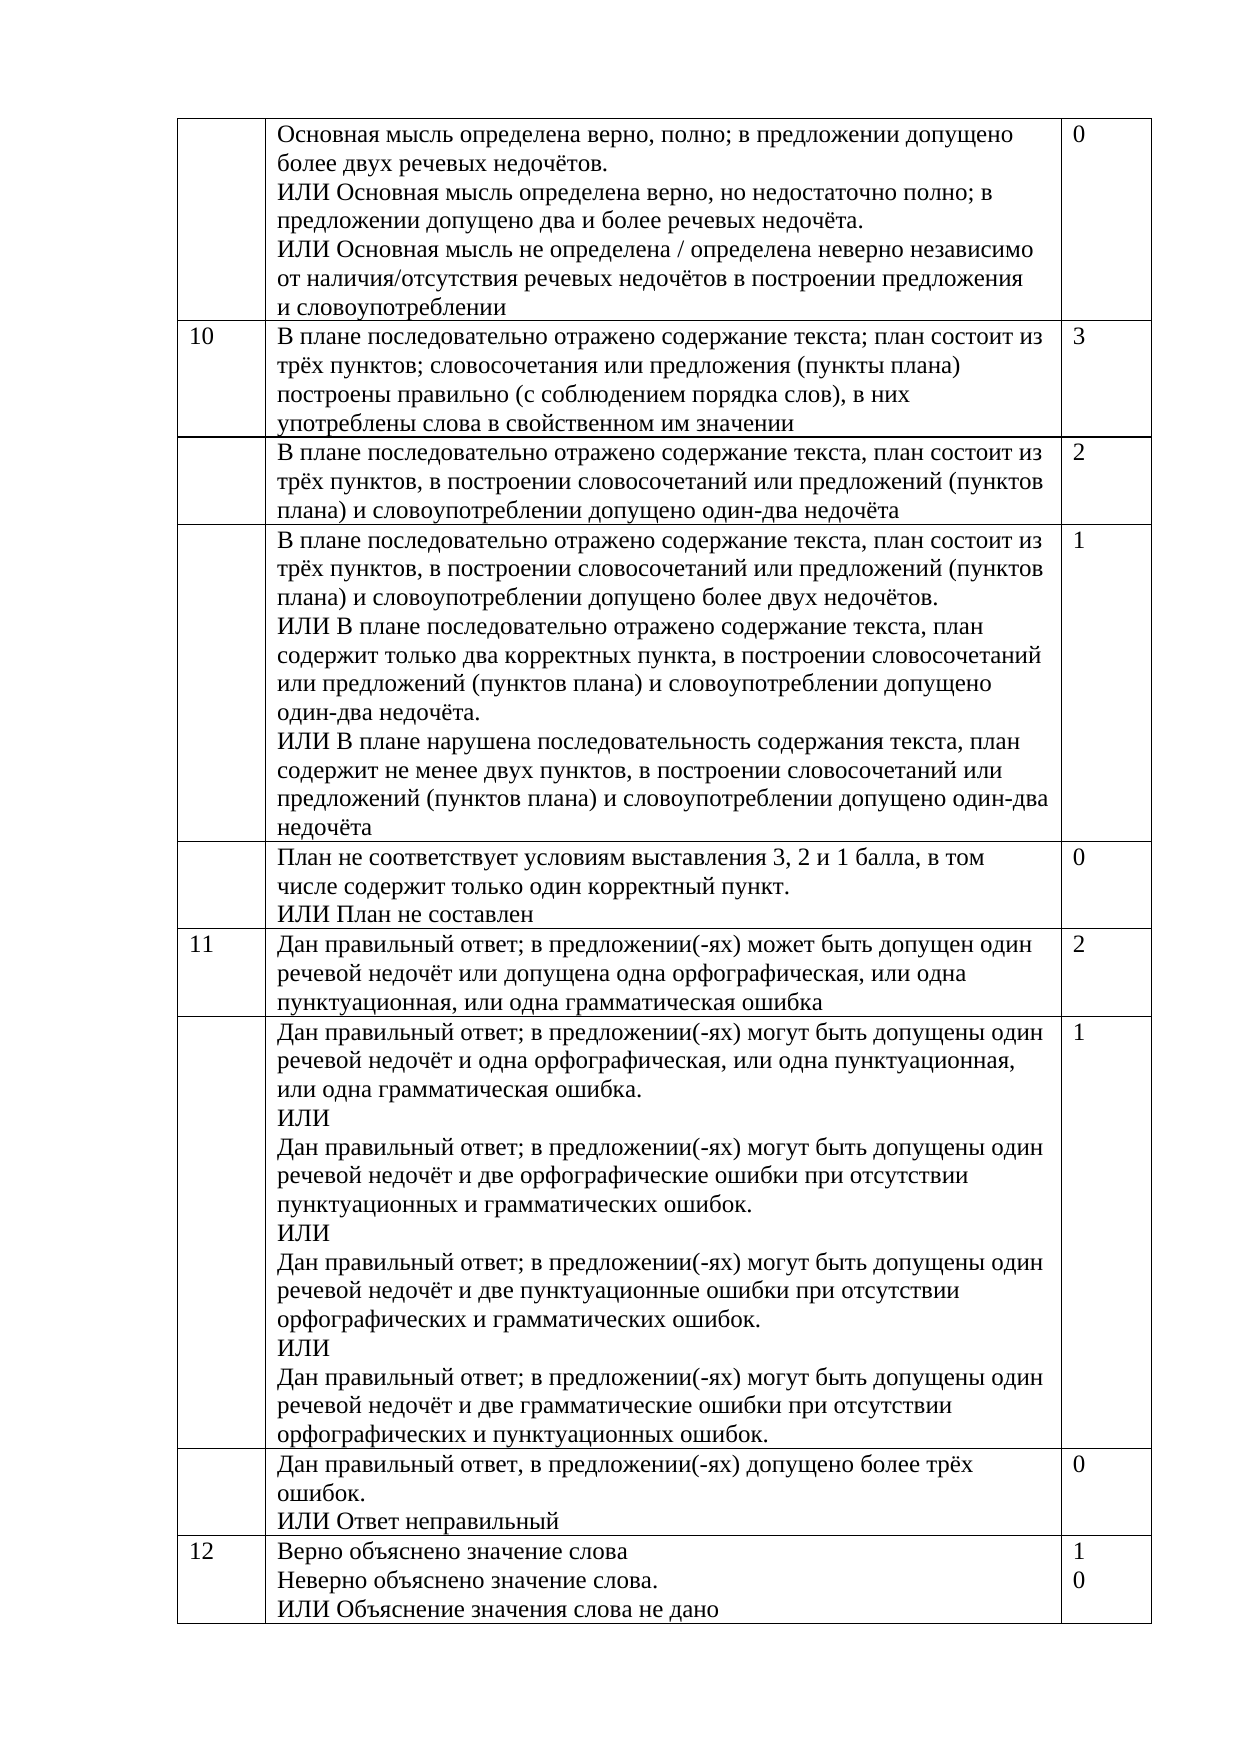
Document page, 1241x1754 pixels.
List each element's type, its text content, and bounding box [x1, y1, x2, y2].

table_cell 1 0 [1062, 1536, 1151, 1622]
table_cell Дан правильный ответ, в предложении(-ях) допущено более трёх ошибок. ИЛИ Ответ неправильный [266, 1449, 1061, 1535]
table_cell План не соответствует условиям выставления 3, 2 и 1 балла, в том числе содержит только один корректный пункт. ИЛИ План не составлен [266, 842, 1061, 928]
table_cell [178, 525, 265, 841]
table_cell [178, 1017, 265, 1448]
table_cell Дан правильный ответ; в предложении(-ях) может быть допущен один речевой недочёт или допущена одна орфографическая, или одна пунктуационная, или одна грамматическая ошибка [266, 929, 1061, 1016]
table_cell Верно объяснено значение слова Неверно объяснено значение слова. ИЛИ Объяснение значения слова не дано [266, 1536, 1061, 1622]
table_cell 10 [178, 321, 265, 436]
table_cell 0 [1062, 1449, 1151, 1535]
table_cell [178, 842, 265, 928]
table_cell 0 [1062, 842, 1151, 928]
table_cell Основная мысль определена верно, полно; в предложении допущено более двух речевых недочётов. ИЛИ Основная мысль определена верно, но недостаточно полно; в предложении допущено два и более речевых недочёта. ИЛИ Основная мысль не определена / определена неверно независимо от наличия/отсутствия речевых недочётов в построении предложения и словоупотреблении [266, 119, 1061, 320]
table_cell 11 [178, 929, 265, 1016]
table_cell 1 [1062, 1017, 1151, 1448]
table_cell [178, 119, 265, 320]
table_cell В плане последовательно отражено содержание текста, план состоит из трёх пунктов, в построении словосочетаний или предложений (пунктов плана) и словоупотреблении допущено один-два недочёта [266, 438, 1061, 524]
table_cell 0 [1062, 119, 1151, 320]
table_cell [178, 1449, 265, 1535]
table_cell Дан правильный ответ; в предложении(-ях) могут быть допущены один речевой недочёт и одна орфографическая, или одна пунктуационная, или одна грамматическая ошибка. ИЛИ Дан правильный ответ; в предложении(-ях) могут быть допущены один речевой недочёт и две орфографические ошибки при отсутствии пунктуационных и грамматических ошибок. ИЛИ Дан правильный ответ; в предложении(-ях) могут быть допущены один речевой недочёт и две пунктуационные ошибки при отсутствии орфографических и грамматических ошибок. ИЛИ Дан правильный ответ; в предложении(-ях) могут быть допущены один речевой недочёт и две грамматические ошибки при отсутствии орфографических и пунктуационных ошибок. [266, 1017, 1061, 1448]
table_cell В плане последовательно отражено содержание текста; план состоит из трёх пунктов; словосочетания или предложения (пункты плана) построены правильно (с соблюдением порядка слов), в них употреблены слова в свойственном им значении [266, 321, 1061, 436]
table_cell 1 [1062, 525, 1151, 841]
table_cell 12 [178, 1536, 265, 1622]
table_cell 3 [1062, 321, 1151, 436]
table_cell В плане последовательно отражено содержание текста, план состоит из трёх пунктов, в построении словосочетаний или предложений (пунктов плана) и словоупотреблении допущено более двух недочётов. ИЛИ В плане последовательно отражено содержание текста, план содержит только два корректных пункта, в построении словосочетаний или предложений (пунктов плана) и словоупотреблении допущено один-два недочёта. ИЛИ В плане нарушена последовательность содержания текста, план содержит не менее двух пунктов, в построении словосочетаний или предложений (пунктов плана) и словоупотреблении допущено один-два недочёта [266, 525, 1061, 841]
table_cell [178, 438, 265, 524]
table_cell 2 [1062, 929, 1151, 1016]
table_cell 2 [1062, 438, 1151, 524]
